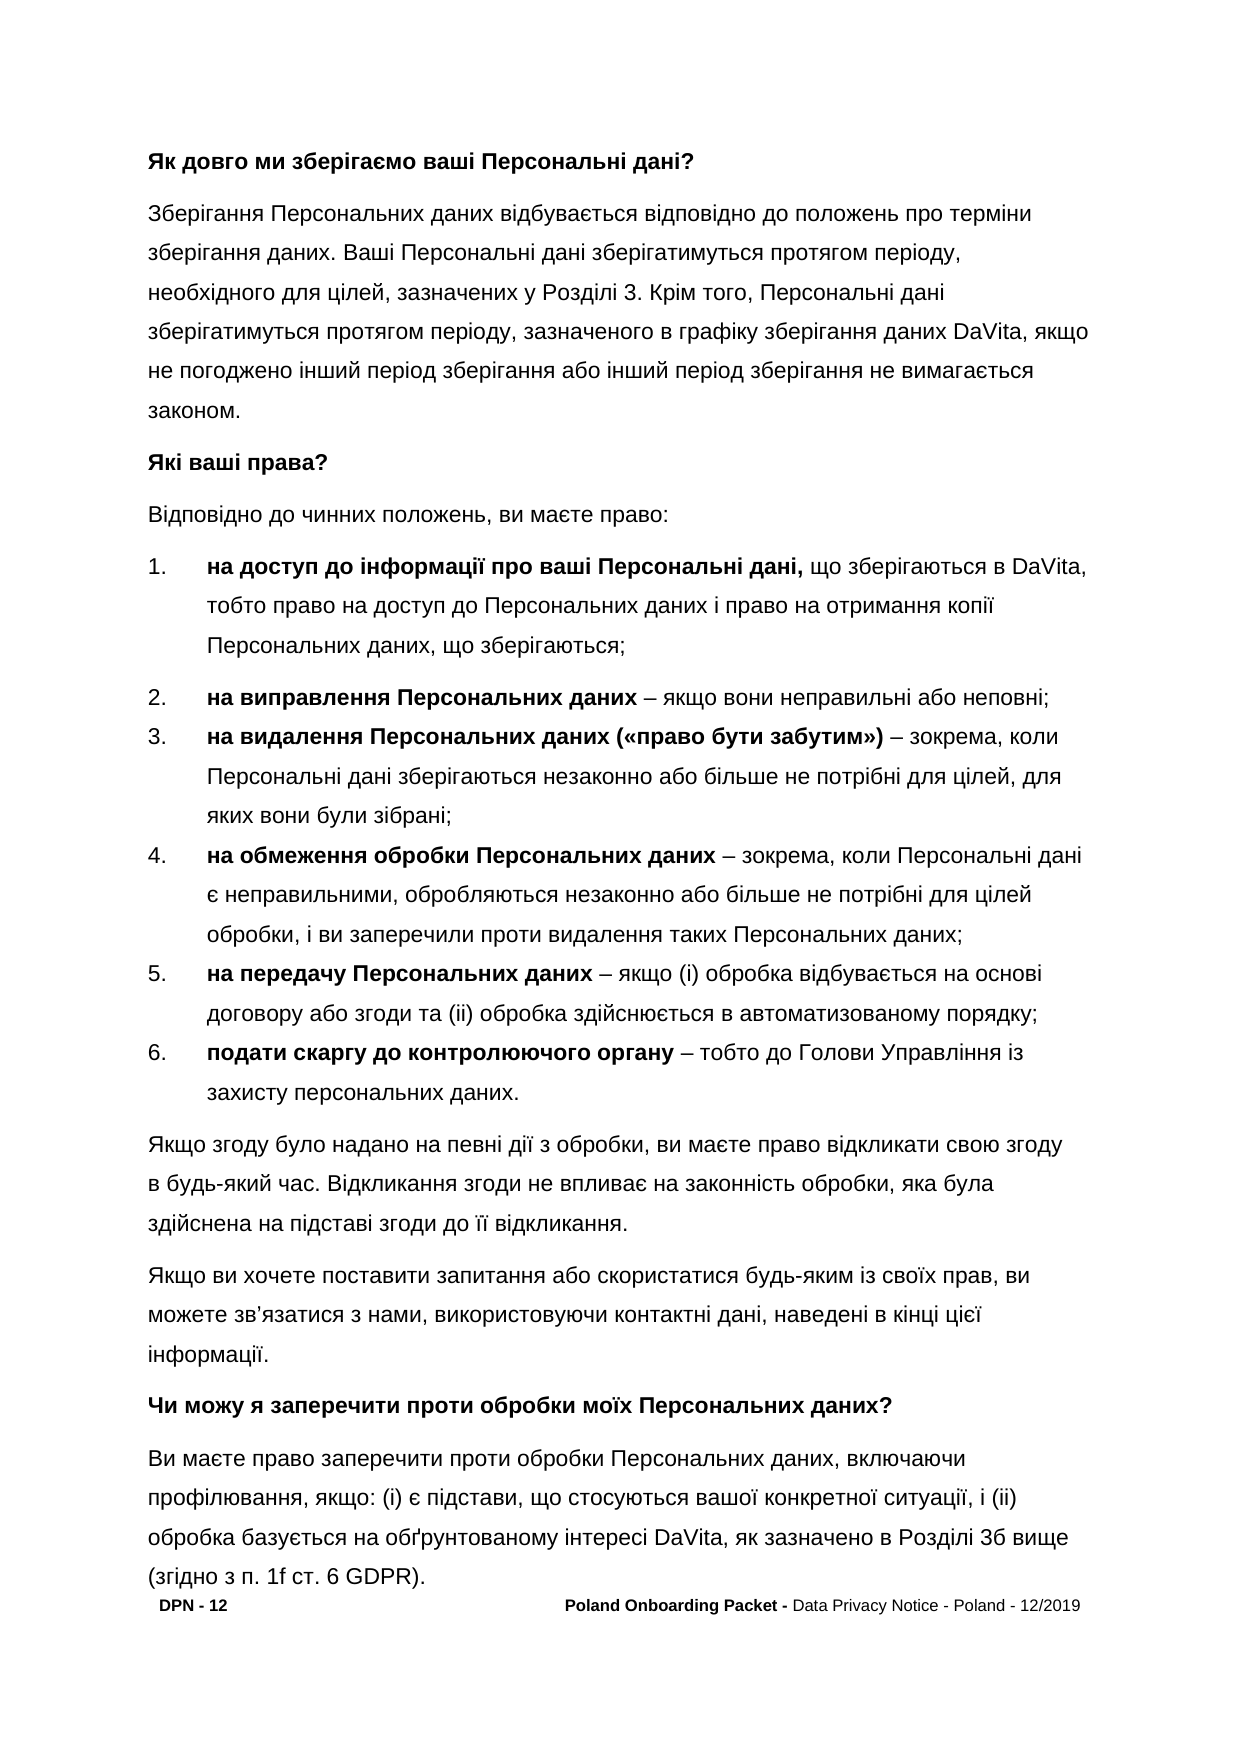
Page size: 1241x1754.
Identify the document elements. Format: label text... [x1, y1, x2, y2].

text Зберігання Персональних даних відбувається відповідно до положень про терміни зберігання даних. Ваші Персональні дані зберігатимуться протягом періоду, необхідного для цілей, зазначених у Розділі 3. Крім того, Персональні дані зберігатимуться протягом періоду, зазначеного в графіку зберігання даних DaVita, якщо не погоджено інший період зберігання або інший період зберігання не вимагається законом. [148, 199, 1093, 423]
text 1. на доступ до інформації про ваші Персональні дані, що зберігаються в DaVita, тобто право на доступ до Персональних даних і право на отримання копії Персональних даних, що зберігаються; [148, 553, 1093, 658]
text Ви маєте право заперечити проти обробки Персональних даних, включаючи профілювання, якщо: (i) є підстави, що стосуються вашої конкретної ситуації, і (ii) обробка базується на обґрунтованому інтересі DaVita, як зазначено в Розділі 3б вище (згідно з п. 1f ст. 6 GDPR). [148, 1444, 1093, 1589]
text Якщо ви хочете поставити запитання або скористатися будь-яким із своїх прав, ви можете зв’язатися з нами, використовуючи контактні дані, наведені в кінці цієї інформації. [148, 1262, 1093, 1367]
text 5. на передачу Персональних даних – якщо (i) обробка відбувається на основі договору або згоди та (ii) обробка здійснюється в автоматизованому порядку; [148, 960, 1093, 1026]
text 4. на обмеження обробки Персональних даних – зокрема, коли Персональні дані є неправильними, обробляються незаконно або більше не потрібні для цілей обробки, і ви заперечили проти видалення таких Персональних даних; [148, 842, 1093, 947]
text Чи можу я заперечити проти обробки моїх Персональних даних? [148, 1392, 1093, 1419]
text Якщо згоду було надано на певні дії з обробки, ви маєте право відкликати свою згоду в будь-який час. Відкликання згоди не впливає на законність обробки, яка була здійснена на підставі згоди до її відкликання. [148, 1131, 1093, 1236]
text Відповідно до чинних положень, ви маєте право: [148, 501, 1093, 527]
text 6. подати скаргу до контролюючого органу – тобто до Голови Управління із захисту персональних даних. [148, 1039, 1093, 1105]
text Які ваші права? [148, 449, 1093, 475]
text Як довго ми зберігаємо ваші Персональні дані? [148, 148, 1093, 174]
text 2. на виправлення Персональних даних – якщо вони неправильні або неповні; [148, 684, 1093, 710]
text 3. на видалення Персональних даних («право бути забутим») – зокрема, коли Персональні дані зберігаються незаконно або більше не потрібні для цілей, для яких вони були зібрані; [148, 723, 1093, 829]
